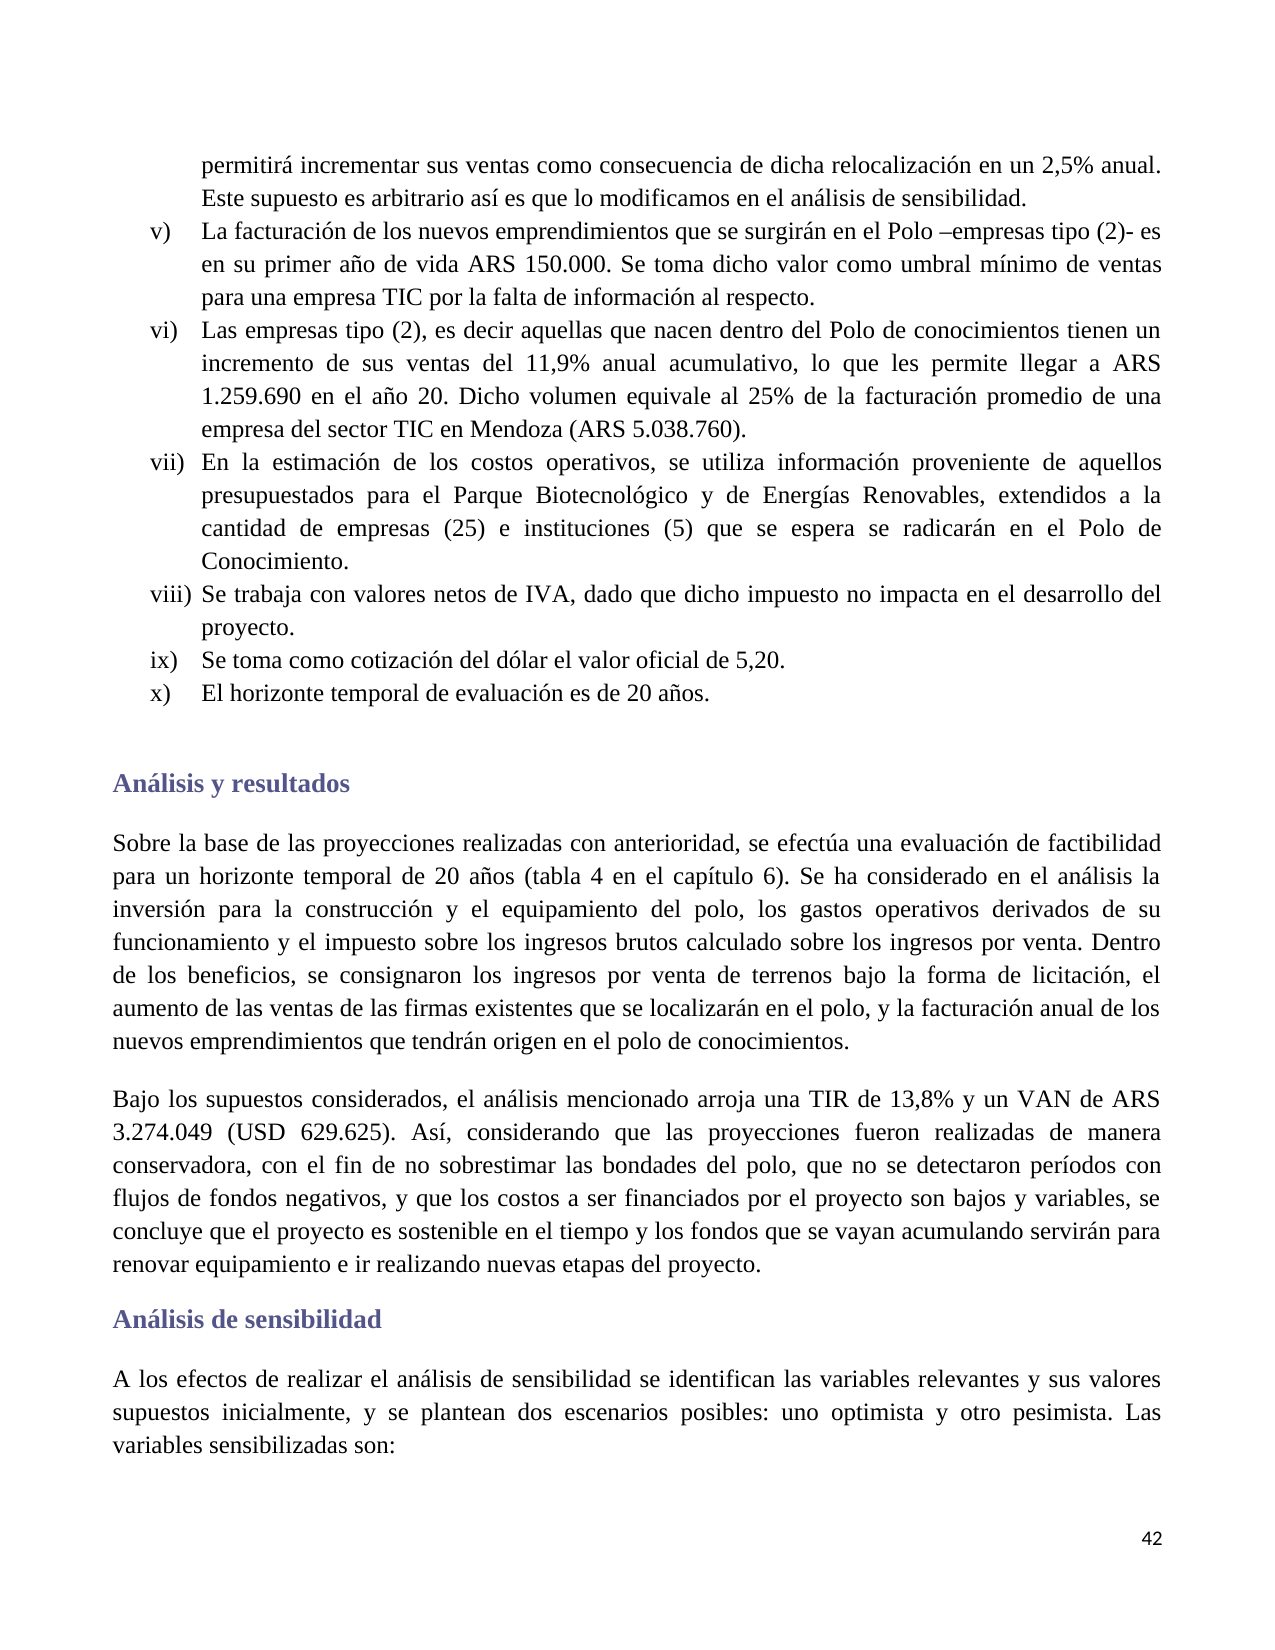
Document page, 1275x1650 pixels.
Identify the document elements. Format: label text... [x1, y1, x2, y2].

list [150, 150, 1162, 212]
list La facturación de los nuevos emprendimientos que se surgirán en el Polo –empresas tipo (2)- es en su primer año de vida ARS 150.000. Se toma dicho valor como umbral mínimo de ventas para una empresa TIC por la falta de información al respecto. [150, 216, 1162, 311]
list Se trabaja con valores netos de IVA, dado que dicho impuesto no impacta en el desarrollo del proyecto. [150, 579, 1162, 641]
list Las empresas tipo (2), es decir aquellas que nacen dentro del Polo de conocimientos tienen un incremento de sus ventas del 11,9% anual acumulativo, lo que les permite llegar a ARS 1.259.690 en el año 20. Dicho volumen equivale al 25% de la facturación promedio de una empresa del sector TIC en Mendoza (ARS 5.038.760). [150, 315, 1162, 443]
list En la estimación de los costos operativos, se utiliza información proveniente de aquellos presupuestados para el Parque Biotecnológico y de Energías Renovables, extendidos a la cantidad de empresas (25) e instituciones (5) que se espera se radicarán en el Polo de Conocimiento. [150, 447, 1162, 575]
subtitle Análisis y resultados [112, 767, 1162, 799]
list Se toma como cotización del dólar el valor oficial de 5,20. [150, 645, 1162, 674]
text A los efectos de realizar el análisis de sensibilidad se identifican las variables relevantes y sus valores supuestos inicialmente, y se plantean dos escenarios posibles: uno optimista y otro pesimista. Las variables sensibilizadas son: [112, 1364, 1162, 1459]
text Sobre la base de las proyecciones realizadas con anterioridad, se efectúa una evaluación de factibilidad para un horizonte temporal de 20 años (tabla 4 en el capítulo 6). Se ha considerado en el análisis la inversión para la construcción y el equipamiento del polo, los gastos operativos derivados de su funcionamiento y el impuesto sobre los ingresos brutos calculado sobre los ingresos por venta. Dentro de los beneficios, se consignaron los ingresos por venta de terrenos bajo la forma de licitación, el aumento de las ventas de las firmas existentes que se localizarán en el polo, y la facturación anual de los nuevos emprendimientos que tendrán origen en el polo de conocimientos. [112, 828, 1162, 1055]
subtitle Análisis de sensibilidad [112, 1303, 1162, 1334]
list El horizonte temporal de evaluación es de 20 años. [150, 678, 1162, 707]
text Bajo los supuestos considerados, el análisis mencionado arroja una TIR de 13,8% y un VAN de ARS 3.274.049 (USD 629.625). Así, considerando que las proyecciones fueron realizadas de manera conservadora, con el fin de no sobrestimar las bondades del polo, que no se detectaron períodos con flujos de fondos negativos, y que los costos a ser financiados por el proyecto son bajos y variables, se concluye que el proyecto es sostenible en el tiempo y los fondos que se vayan acumulando servirán para renovar equipamiento e ir realizando nuevas etapas del proyecto. [112, 1084, 1162, 1278]
